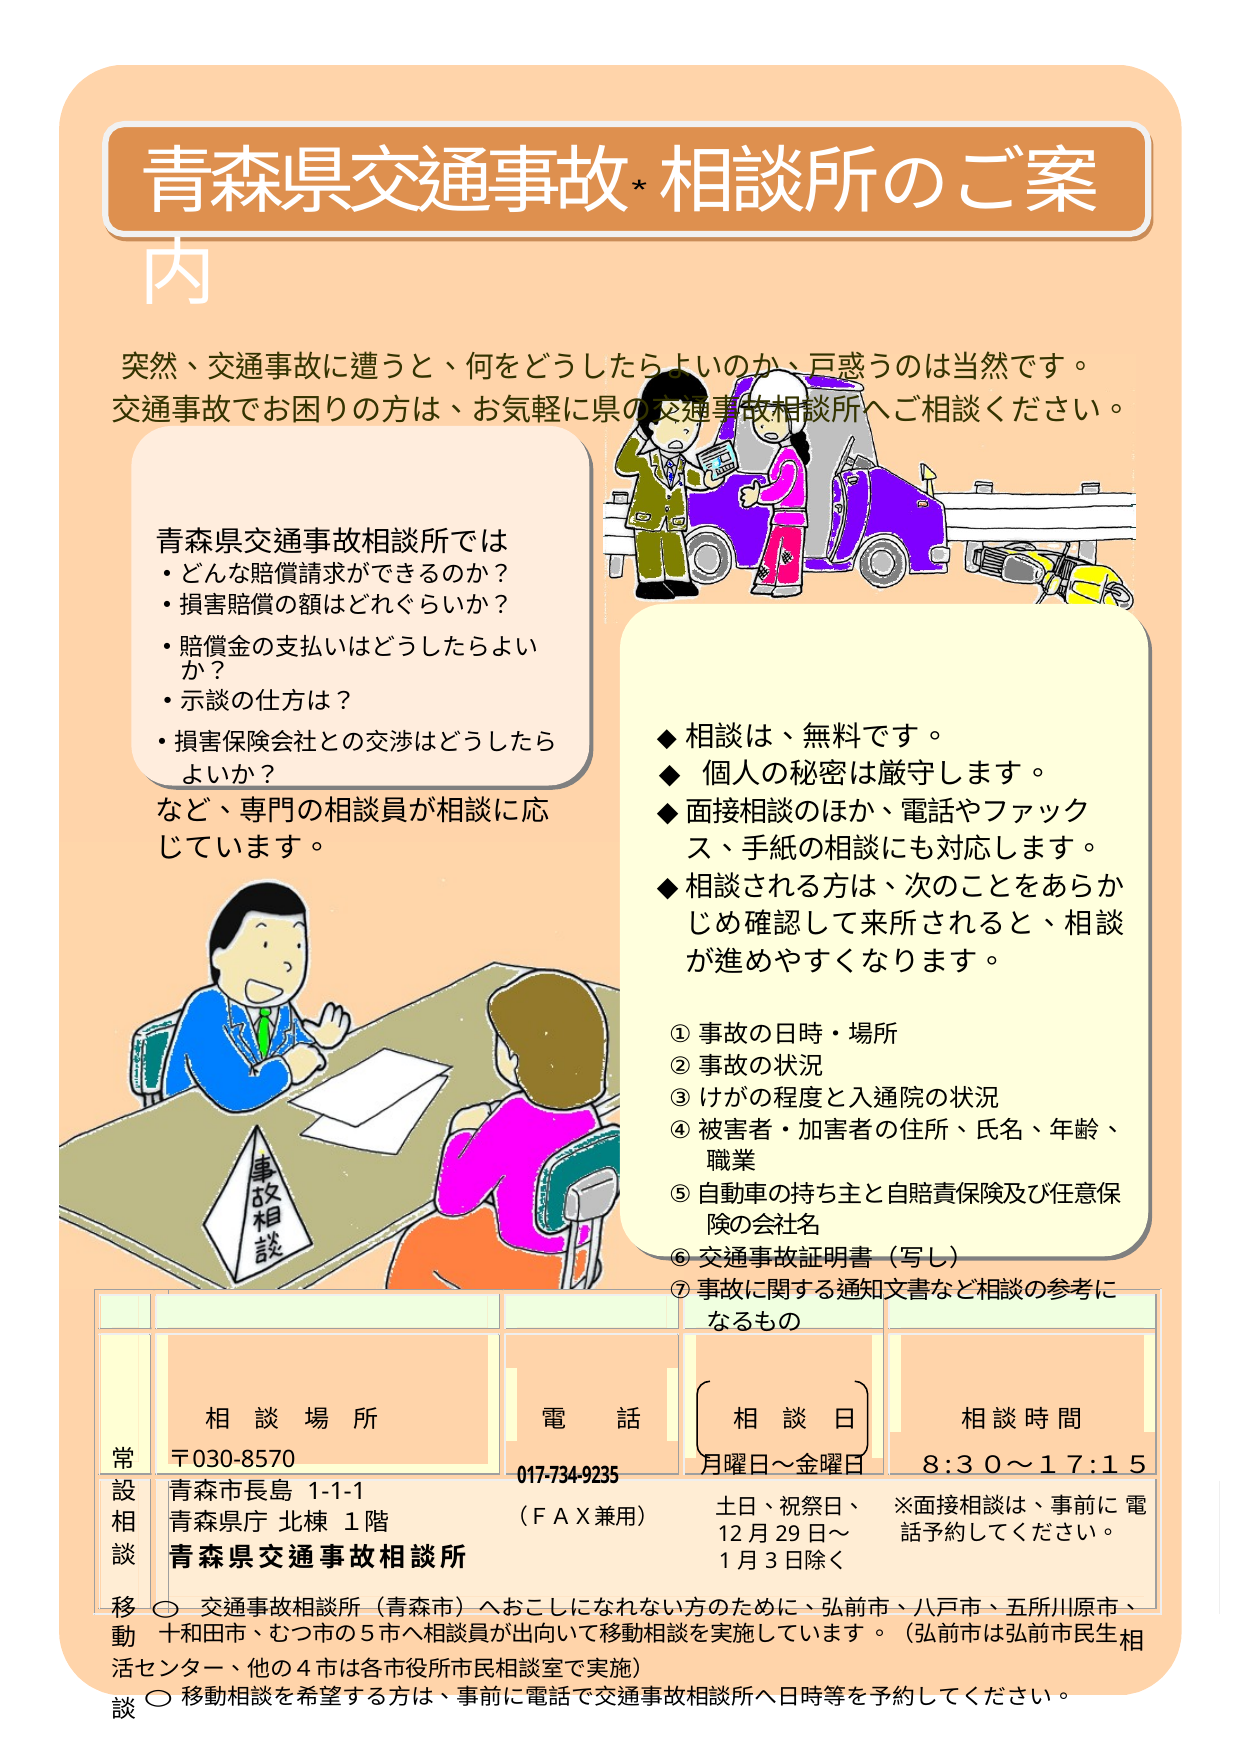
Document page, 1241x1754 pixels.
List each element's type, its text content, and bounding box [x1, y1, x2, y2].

text 青森県交通事故* 相談所のご案内 [139, 133, 1165, 317]
text ・損害保険会社との交渉はどうしたら [150, 716, 571, 759]
text 土日、祝祭日、 [713, 1492, 868, 1520]
text ⑥ 交通事故証明書（写し） [669, 1241, 1165, 1272]
text ③ けがの程度と入通院の状況 [669, 1081, 1165, 1113]
text ② 事故の状況 [669, 1049, 1165, 1081]
list 相談は、無料です。 [657, 717, 1165, 754]
text ・損害賠償の額はどれぐらいか？ [155, 588, 571, 620]
text 談 青森県交通事故相談所 [112, 1537, 473, 1573]
text （ＦＡＸ兼用） [506, 1501, 666, 1531]
text ④ 被害者・加害者の住所、氏名、年齢、職業 [669, 1113, 1132, 1177]
text ・賠償金の支払いはどうしたらよい [155, 620, 571, 664]
text など、専門の相談員が相談に応じています。 [155, 790, 565, 865]
picture [603, 429, 1136, 624]
text 017-734-9235 [517, 1458, 666, 1491]
text 月曜日～金曜日 [698, 1448, 868, 1481]
text 12 月 29 日～ [698, 1520, 869, 1546]
text 設 青森市長島 1-1-1 相 青森県庁 北棟 １階 [112, 1474, 391, 1537]
text ⑤ 自動車の持ち主と自賠責保険及び任意保険の会社名 [669, 1177, 1125, 1241]
picture [59, 842, 669, 1289]
text ８:３０～１７:１５ [917, 1448, 1165, 1481]
text ⑦ 事故に関する通知文書など相談の参考になるもの [669, 1272, 1126, 1338]
text 相 談 場 所 電 話 相 談 日 相 談 時 間 [205, 1402, 1165, 1435]
text か？ [180, 664, 571, 683]
text 常 〒030-8570 [112, 1442, 473, 1473]
text ※面接相談は、事前に 電話予約してください。 [894, 1492, 1156, 1547]
text 談 ○ 移動相談を希望する方は、事前に電話で交通事故相談所へ日時等を予約してください。 [112, 1683, 1165, 1710]
text 青森県交通事故相談所では [155, 530, 571, 556]
list 相談される方は、次のことをあらかじめ確認して来所されると、相談が進めやすくなります。 [657, 867, 1124, 979]
text ① 事故の日時・場所 [669, 1017, 1165, 1049]
text よいか？ [180, 759, 571, 790]
text ・どんな賠償請求ができるのか？ [155, 556, 571, 588]
list 面接相談のほか、電話やファックス、手紙の相談にも対応します。 [657, 792, 1124, 867]
text 突然、交通事故に遭うと、何をどうしたらよいのか、戸惑うのは当然です。 交通事故でお困りの方は、お気軽に県の交通事故相談所へご相談ください。 [111, 345, 1145, 429]
text ・示談の仕方は？ [155, 683, 571, 716]
text 移 ○ 交通事故相談所（青森市）へおこしになれない方のために、弘前市、八戸市、五所川原市、動 十和田市、むつ市の５市へ相談員が出向いて移動相談を実施しています。（弘前市は弘前市民生相 活センター、他の４市は各市役所市民相談室で実施） [112, 1592, 1145, 1683]
list 個人の秘密は厳守します。 [658, 754, 1165, 791]
text 1 月 3 日除く [698, 1546, 869, 1574]
